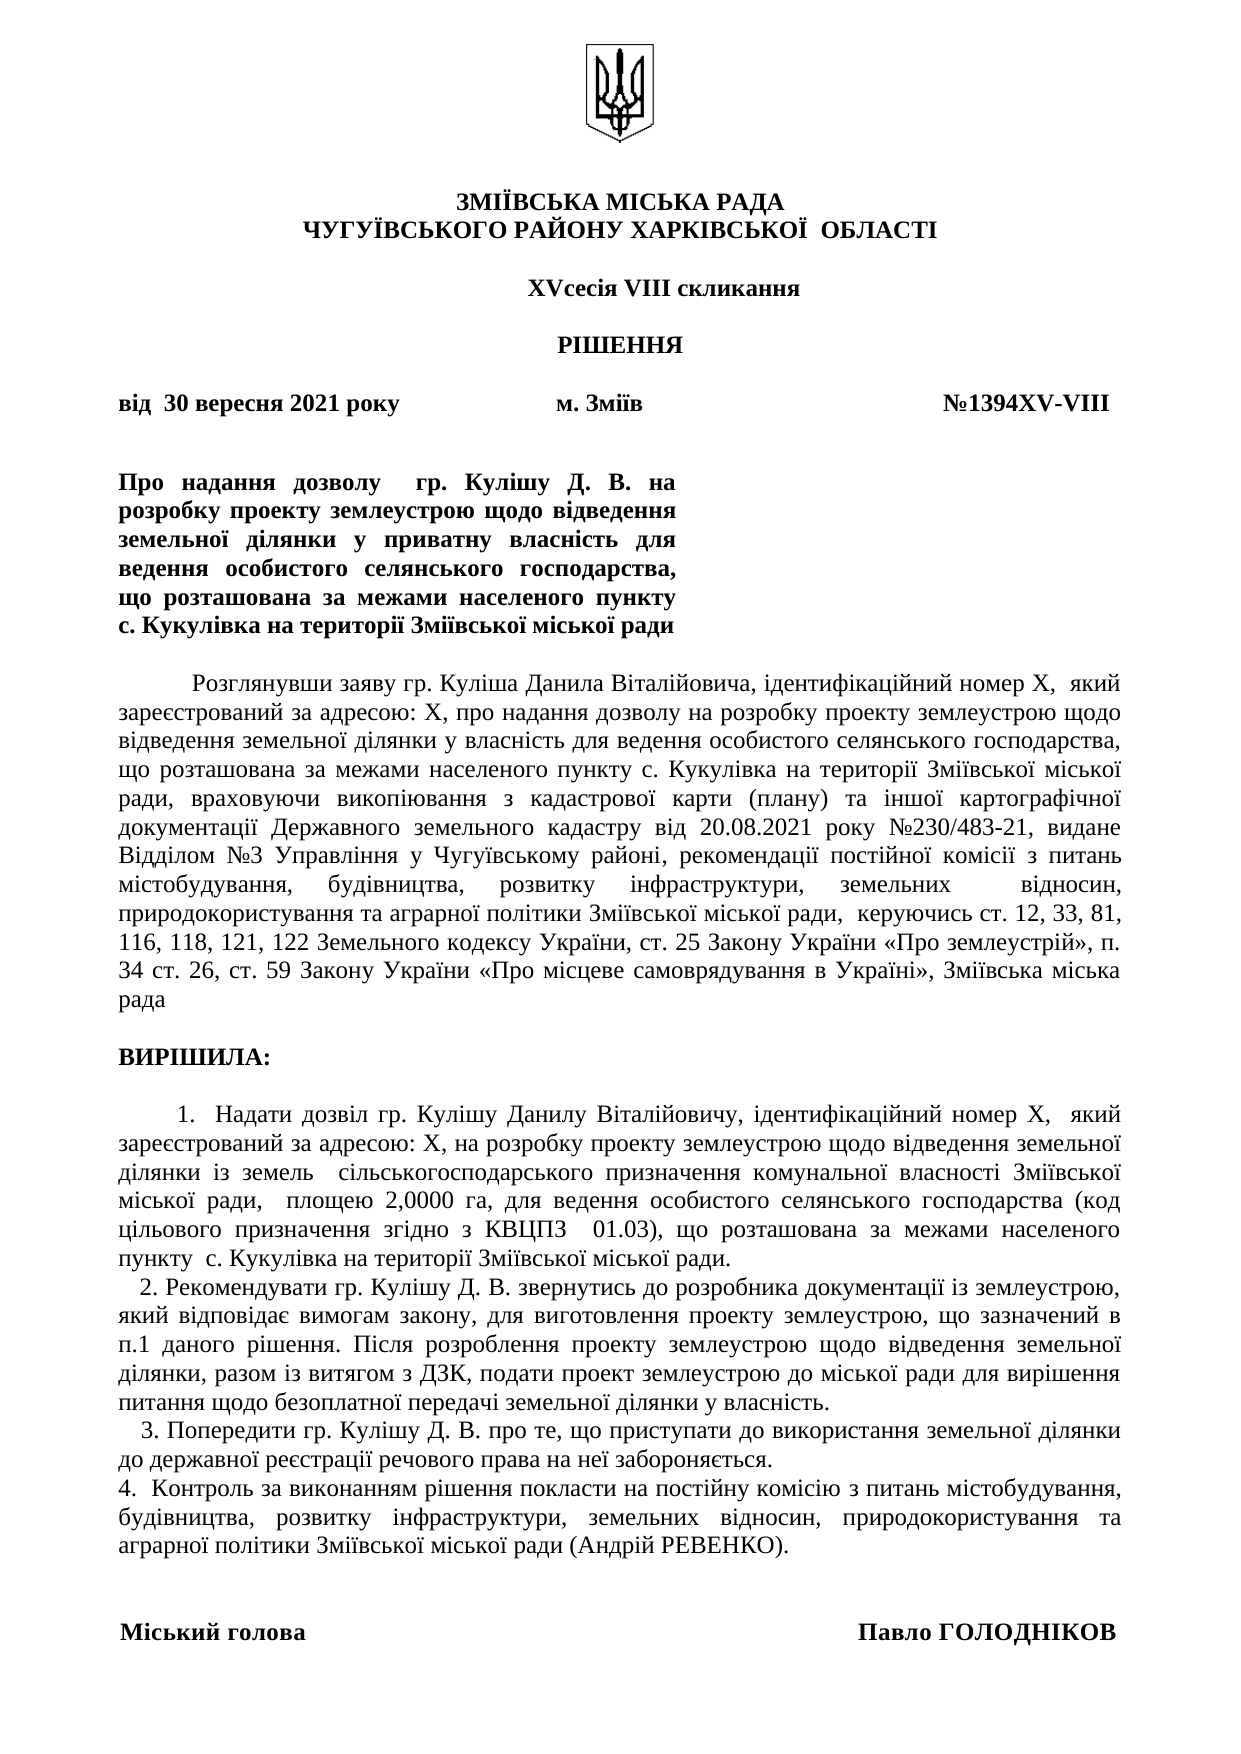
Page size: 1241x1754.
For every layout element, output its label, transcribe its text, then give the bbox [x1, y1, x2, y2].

text 3. Попередити гр. Кулішу Д. В. про те, що приступати до використання земельної ділянки до державної реєстрації речового права на неї забороняється. [118, 1416, 1122, 1473]
picture [586, 43, 656, 144]
subtitle РІШЕННЯ [118, 330, 1122, 359]
text ЧУГУЇВСЬКОГО РАЙОНУ ХАРКІВСЬКОЇ ОБЛАСТІ [118, 215, 1122, 244]
text 2. Рекомендувати гр. Кулішу Д. В. звернутись до розробника документації із землеустрою, який відповідає вимогам закону, для виготовлення проекту землеустрою, що зазначений в п.1 даного рішення. Після розроблення проекту землеустрою щодо відведення земельної ділянки, разом із витягом з ДЗК, подати проект землеустрою до міської ради для вирішення питання щодо безоплатної передачі земельної ділянки у власність. [118, 1272, 1122, 1416]
text ВИРІШИЛА: [118, 1042, 1122, 1071]
text Міський голова Павло ГОЛОДНІКОВ [120, 1617, 1122, 1646]
text 1. Надати дозвіл гр. Кулішу Данилу Віталійовичу, ідентифікаційний номер Х, який зареєстрований за адресою: Х, на розробку проекту землеустрою щодо відведення земельної ділянки із земель сільськогосподарського призначення комунальної власності Зміївської міської ради, площею 2,0000 га, для ведення особистого селянського господарства (код цільового призначення згідно з КВЦПЗ 01.03), що розташована за межами населеного пункту с. Кукулівка на території Зміївської міської ради. [118, 1099, 1122, 1272]
text Розглянувши заяву гр. Куліша Данила Віталійовича, ідентифікаційний номер Х, який зареєстрований за адресою: Х, про надання дозволу на розробку проекту землеустрою щодо відведення земельної ділянки у власність для ведення особистого селянського господарства, що розташована за межами населеного пункту с. Кукулівка на території Зміївської міської ради, враховуючи викопіювання з кадастрової карти (плану) та іншої картографічної документації Державного земельного кадастру від 20.08.2021 року №230/483-21, видане Відділом №3 Управління у Чугуївському районі, рекомендації постійної комісії з питань містобудування, будівництва, розвитку інфраструктури, земельних відносин, природокористування та аграрної політики Зміївської міської ради, керуючись ст. 12, 33, 81, 116, 118, 121, 122 Земельного кодексу України, ст. 25 Закону України «Про землеустрій», п. 34 ст. 26, ст. 59 Закону України «Про місцеве самоврядування в Україні», Зміївська міська рада [118, 668, 1122, 1013]
text XVсесія VІIІ скликання [118, 273, 1122, 302]
text 4. Контроль за виконанням рішення покласти на постійну комісію з питань містобудування, будівництва, розвитку інфраструктури, земельних відносин, природокористування та аграрної політики Зміївської міської ради (Андрій РЕВЕНКО). [118, 1473, 1122, 1559]
subtitle ЗМІЇВСЬКА МІСЬКА РАДА [118, 187, 1122, 215]
text від 30 вересня 2021 року м. Зміїв №1394XV-VIII [118, 388, 1122, 417]
